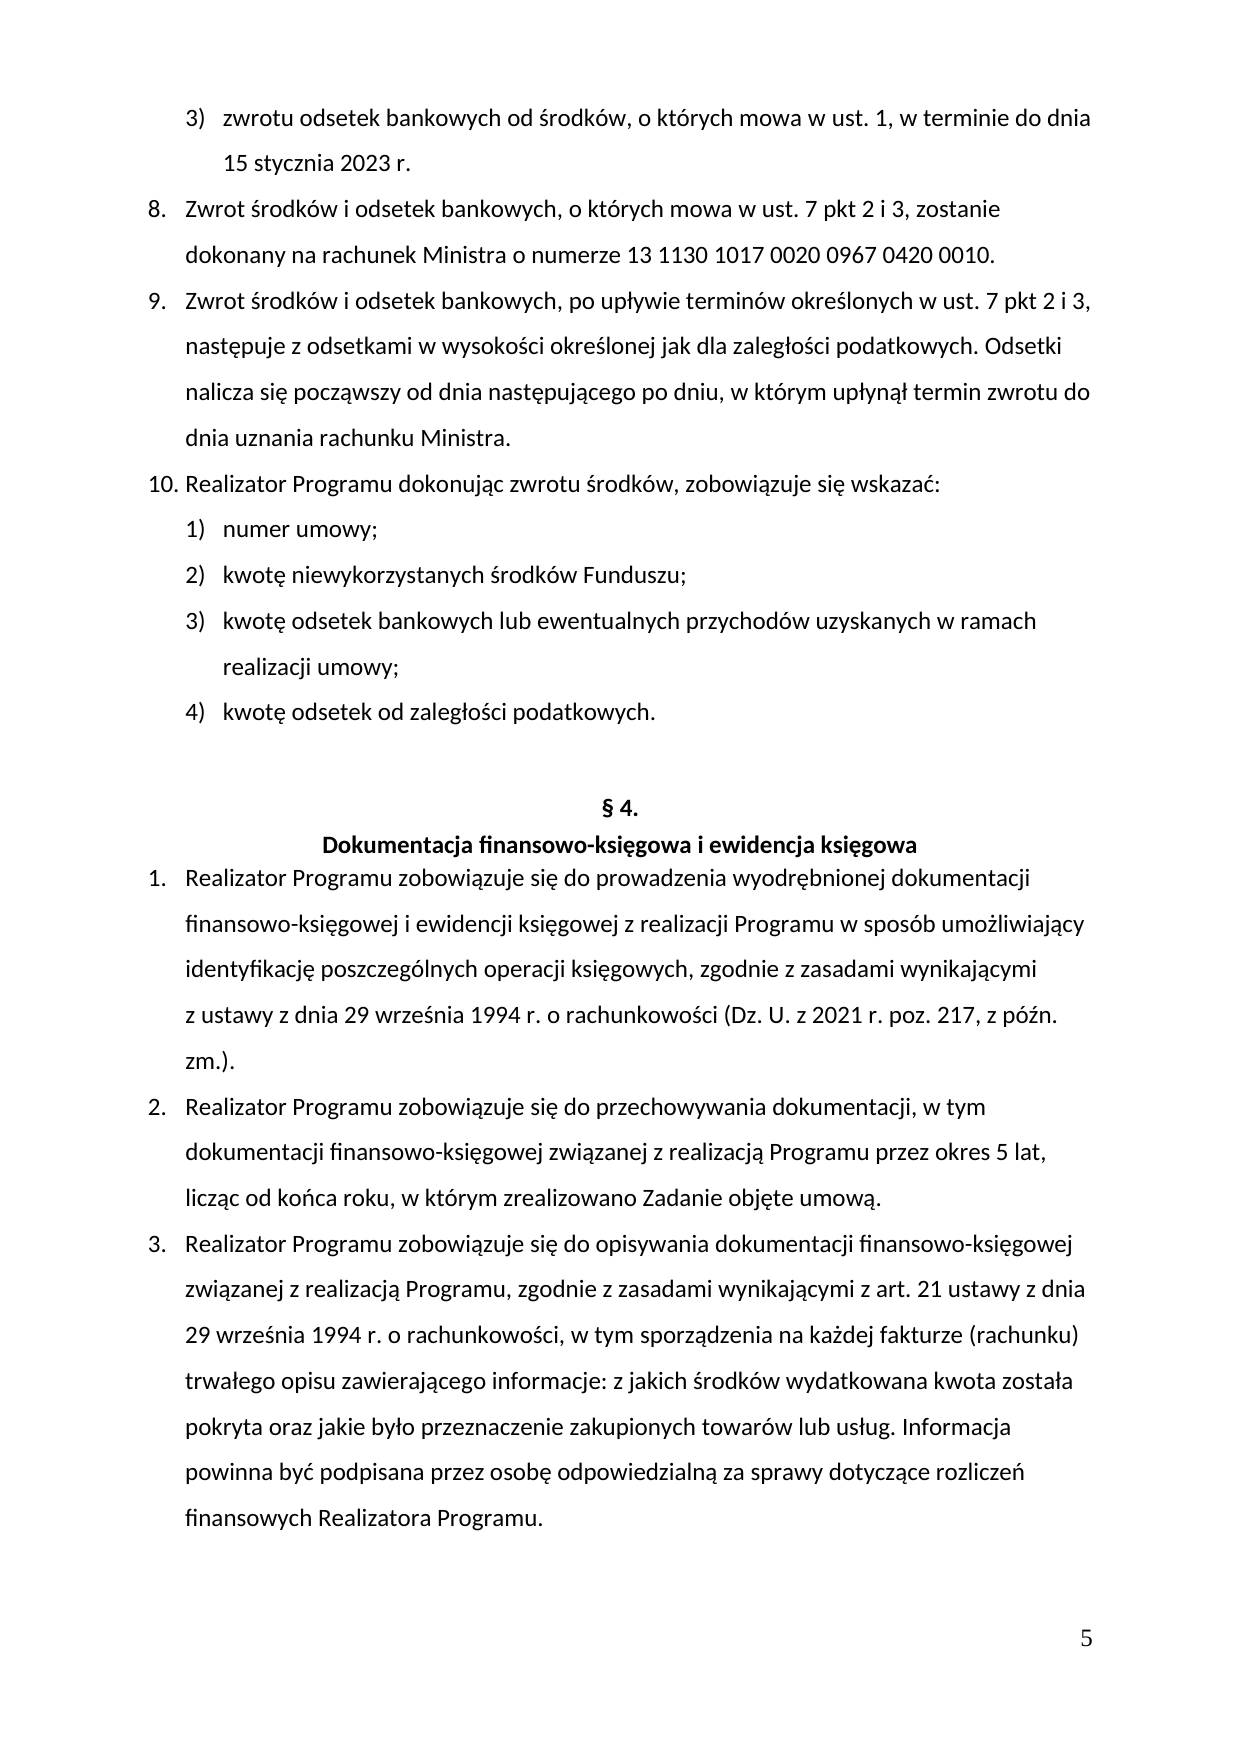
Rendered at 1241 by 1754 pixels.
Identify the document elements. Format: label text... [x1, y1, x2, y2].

list Realizator Programu zobowiązuje się do przechowywania dokumentacji, w tym dokumentacji finansowo-księgowej związanej z realizacją Programu przez okres 5 lat, licząc od końca roku, w którym zrealizowano Zadanie objęte umową. [148, 1091, 1092, 1213]
list Realizator Programu dokonując zwrotu środków, zobowiązuje się wskazać: [148, 468, 1092, 498]
subtitle § 4. [148, 792, 1092, 822]
list Zwrot środków i odsetek bankowych, po upływie terminów określonych w ust. 7 pkt 2 i 3, następuje z odsetkami w wysokości określonej jak dla zaległości podatkowych. Odsetki nalicza się począwszy od dnia następującego po dniu, w którym upłynął termin zwrotu do dnia uznania rachunku Ministra. [148, 285, 1092, 452]
subtitle Dokumentacja finansowo-księgowa i ewidencja księgowa [148, 829, 1092, 859]
list kwotę odsetek bankowych lub ewentualnych przychodów uzyskanych w ramach realizacji umowy; [185, 605, 1092, 681]
list Realizator Programu zobowiązuje się do opisywania dokumentacji finansowo-księgowej związanej z realizacją Programu, zgodnie z zasadami wynikającymi z art. 21 ustawy z dnia 29 września 1994 r. o rachunkowości, w tym sporządzenia na każdej fakturze (rachunku) trwałego opisu zawierającego informacje: z jakich środków wydatkowana kwota została pokryta oraz jakie było przeznaczenie zakupionych towarów lub usług. Informacja powinna być podpisana przez osobę odpowiedzialną za sprawy dotyczące rozliczeń finansowych Realizatora Programu. [148, 1228, 1092, 1533]
list Zwrot środków i odsetek bankowych, o których mowa w ust. 7 pkt 2 i 3, zostanie dokonany na rachunek Ministra o numerze 13 1130 1017 0020 0967 0420 0010. [148, 193, 1092, 269]
list numer umowy; [185, 513, 1092, 544]
list kwotę odsetek od zaległości podatkowych. [185, 696, 1092, 727]
list zwrotu odsetek bankowych od środków, o których mowa w ust. 1, w terminie do dnia 15 stycznia 2023 r. [185, 102, 1092, 178]
list kwotę niewykorzystanych środków Funduszu; [185, 559, 1092, 590]
list Realizator Programu zobowiązuje się do prowadzenia wyodrębnionej dokumentacji finansowo-księgowej i ewidencji księgowej z realizacji Programu w sposób umożliwiający identyfikację poszczególnych operacji księgowych, zgodnie z zasadami wynikającymi z ustawy z dnia 29 września 1994 r. o rachunkowości (Dz. U. z 2021 r. poz. 217, z późn. zm.). [148, 862, 1092, 1075]
